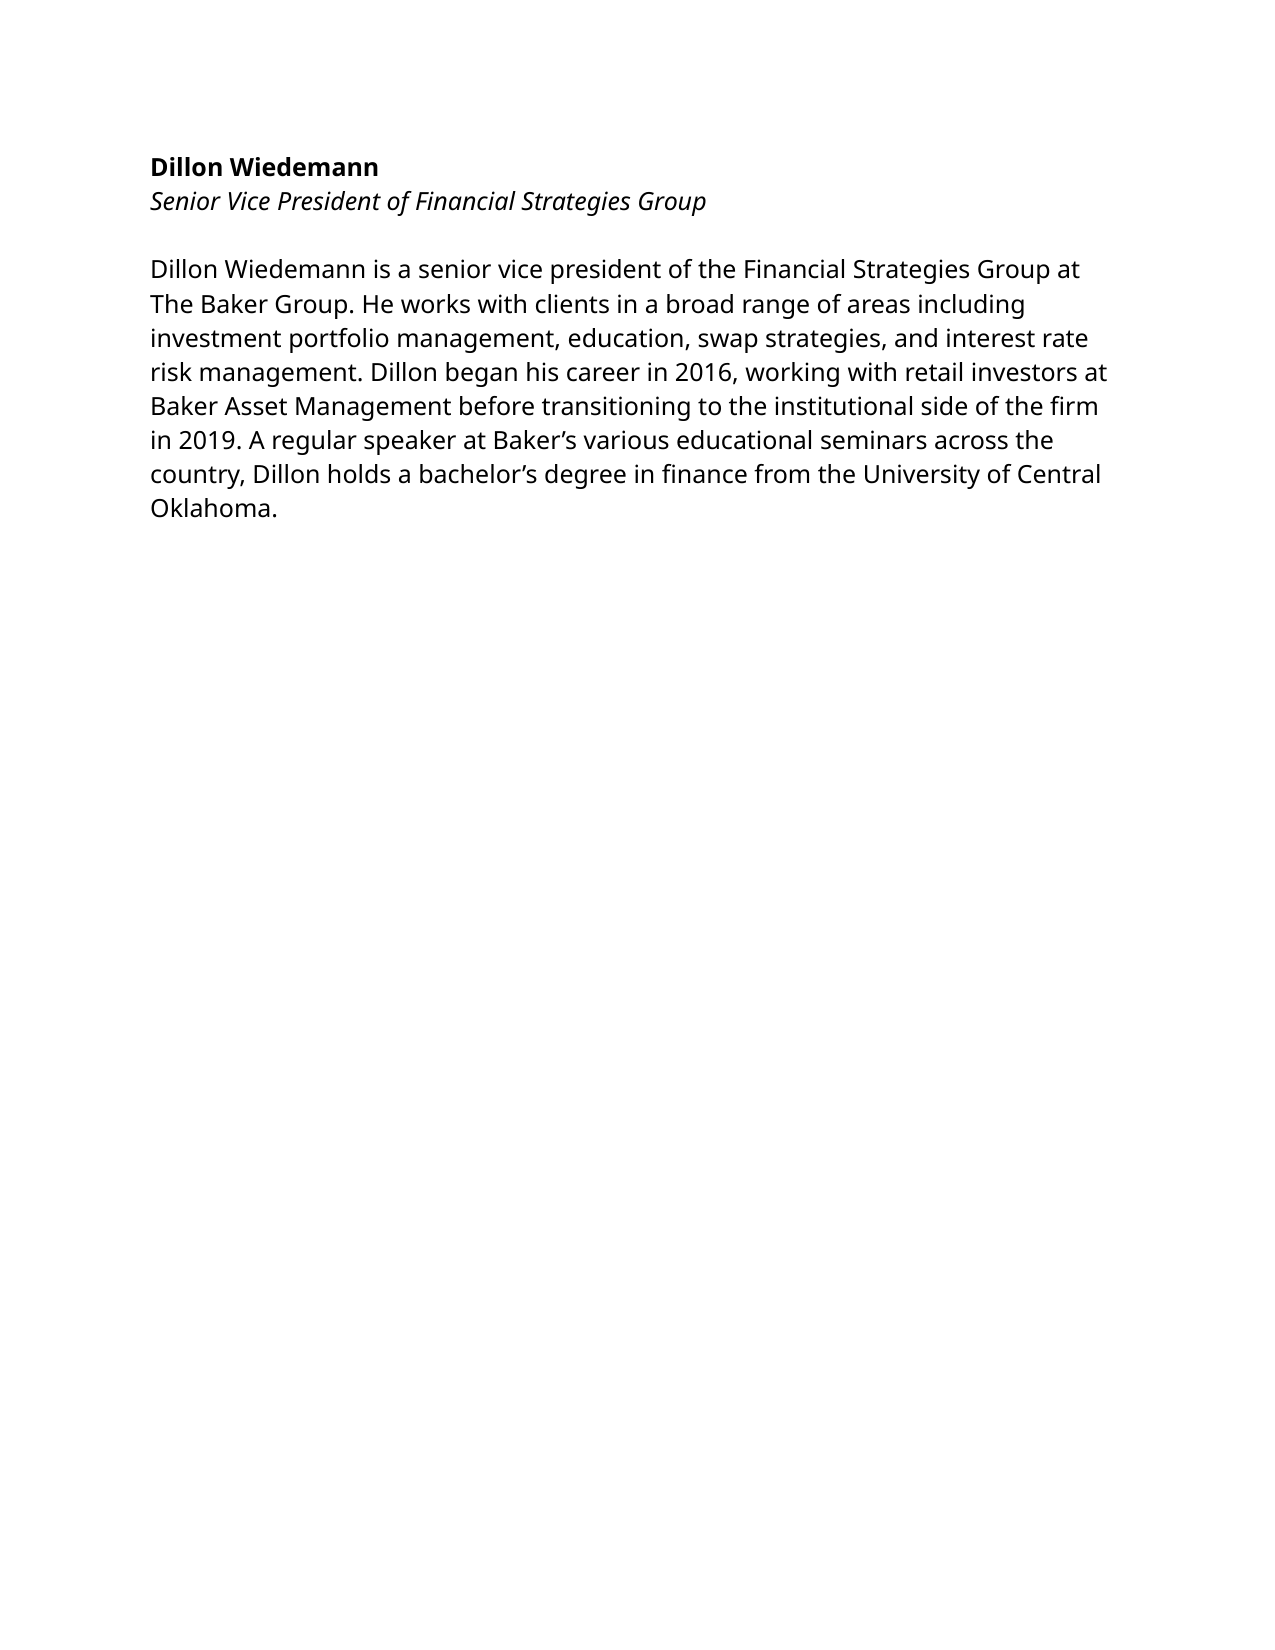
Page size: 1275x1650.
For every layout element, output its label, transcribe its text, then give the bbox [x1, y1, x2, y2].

text Dillon Wiedemann [150, 150, 1125, 184]
text Senior Vice President of Financial Strategies Group [150, 184, 1125, 218]
text Dillon Wiedemann is a senior vice president of the Financial Strategies Group at The Baker Group. He works with clients in a broad range of areas including investment portfolio management, education, swap strategies, and interest rate risk management. Dillon began his career in 2016, working with retail investors at Baker Asset Management before transitioning to the institutional side of the firm in 2019. A regular speaker at Baker’s various educational seminars across the country, Dillon holds a bachelor’s degree in finance from the University of Central Oklahoma. [150, 252, 1125, 525]
